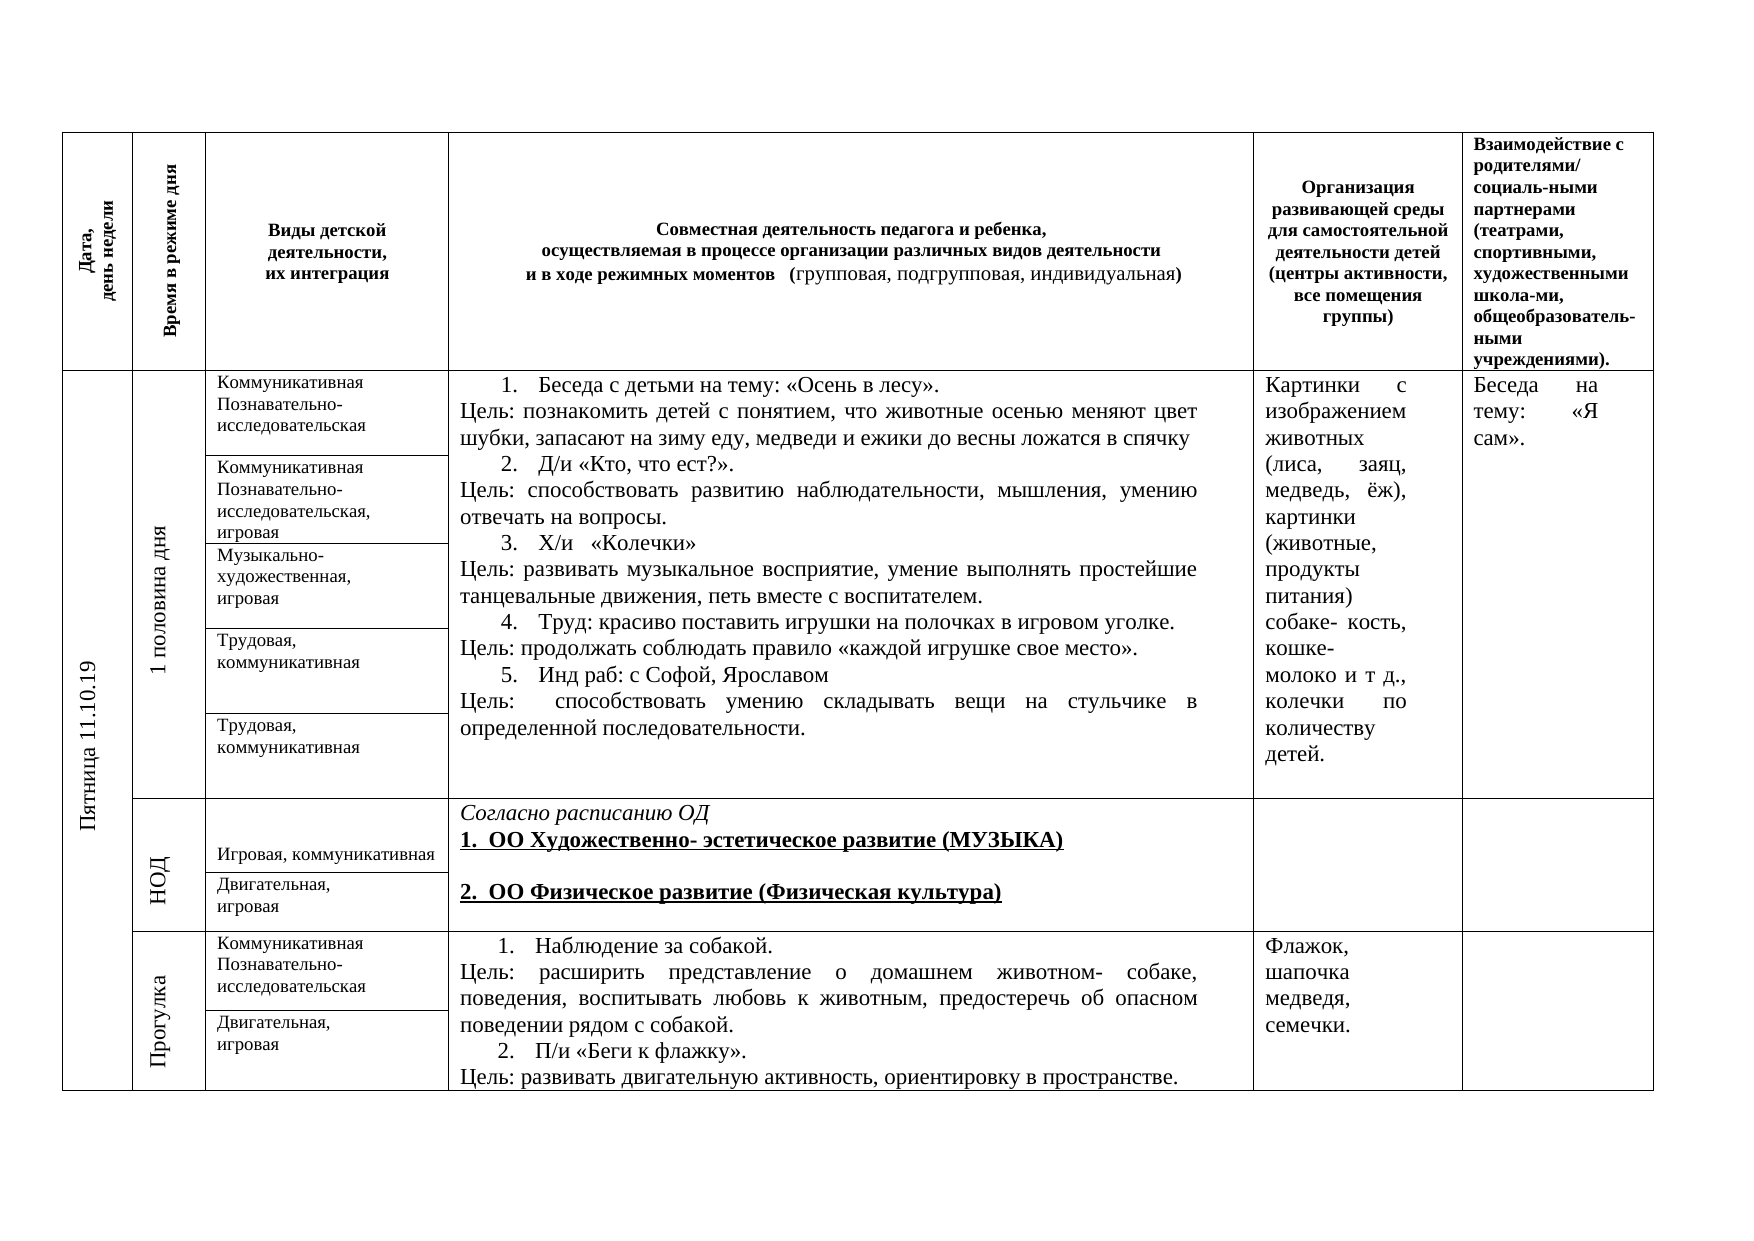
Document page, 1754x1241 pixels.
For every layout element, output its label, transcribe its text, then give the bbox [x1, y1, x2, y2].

table_cell Музыкально- художественная, игровая [206, 544, 448, 628]
table_header Виды детской деятельности, их интеграция [206, 133, 448, 370]
table_cell Коммуникативная Познавательно- исследовательская [206, 371, 448, 455]
table_cell Трудовая, коммуникативная [206, 714, 448, 798]
table_cell Согласно расписанию ОД 1. ОО Художественно- эстетическое развитие (МУЗЫКА) 2. ОО Физическое развитие (Физическая культура) [449, 799, 1253, 931]
table_cell 1 половина дня [133, 371, 205, 798]
table_cell Игровая, коммуникативная [206, 799, 448, 872]
table_cell Прогулка [133, 932, 205, 1090]
table_cell Коммуникативная Познавательно- исследовательская [206, 932, 448, 1010]
table_cell НОД [133, 799, 205, 931]
table_cell Трудовая, коммуникативная [206, 629, 448, 713]
table_cell [1463, 932, 1653, 1090]
table_cell Беседа с детьми на тему: «Осень в лесу». Цель: познакомить детей с понятием, что животные осенью меняют цвет шубки, запасают на зиму еду, медведи и ежики до весны ложатся в спячку Д/и «Кто, что ест?». Цель: способствовать развитию наблюдательности, мышления, умению отвечать на вопросы. Х/и «Колечки» Цель: развивать музыкальное восприятие, умение выполнять простейшие танцевальные движения, петь вместе с воспитателем. Труд: красиво поставить игрушки на полочках в игровом уголке. Цель: продолжать соблюдать правило «каждой игрушке свое место». Инд раб: с Софой, Ярославом Цель: способствовать умению складывать вещи на стульчике в определенной последовательности. [449, 371, 1253, 798]
table_cell [1463, 799, 1653, 931]
table_cell Флажок, шапочка медведя, семечки. [1254, 932, 1462, 1090]
table_header Время в режиме дня [133, 133, 205, 370]
table_header Организация развивающей среды для самостоятельной деятельности детей (центры активности, все помещения группы) [1254, 133, 1462, 370]
table_cell [1254, 799, 1462, 931]
table_cell Наблюдение за собакой. Цель: расширить представление о домашнем животном- собаке, поведения, воспитывать любовь к животным, предостеречь об опасном поведении рядом с собакой. П/и «Беги к флажку». Цель: развивать двигательную активность, ориентировку в пространстве. П/и «у медведя во бору» Цель: способствовать умению проговаривать слова, убегать по сигналу. Труд: кормление птиц Цель: вызвать желание наполнить кормушку семечками. Воспитывать любовь к птицам. Инд раб: с Захаром, Русланом Цель: способствовать умению самостоятельно раздеваться, складывать вещи. [449, 932, 1253, 1090]
table_cell Коммуникативная Познавательно- исследовательская, игровая [206, 456, 448, 543]
table_header Взаимодействие с родителями/ социаль-ными партнерами (театрами, спортивными, художественными школа-ми, общеобразователь-ными учреждениями). [1463, 133, 1653, 370]
table_header Совместная деятельность педагога и ребенка, осуществляемая в процессе организации различных видов деятельности и в ходе режимных моментов (групповая, подгрупповая, индивидуальная) [449, 133, 1253, 370]
table_cell Беседа на тему: «Я сам». [1463, 371, 1653, 798]
table_cell Пятница 11.10.19 [63, 371, 132, 1090]
table_cell Картинки с изображением животных (лиса, заяц, медведь, ёж), картинки (животные, продукты питания) собаке- кость, кошке- молоко и т д., колечки по количеству детей. [1254, 371, 1462, 798]
table_cell Двигательная, игровая [206, 1011, 448, 1090]
table_header Дата, день недели [63, 133, 132, 370]
table_cell Двигательная, игровая [206, 873, 448, 931]
